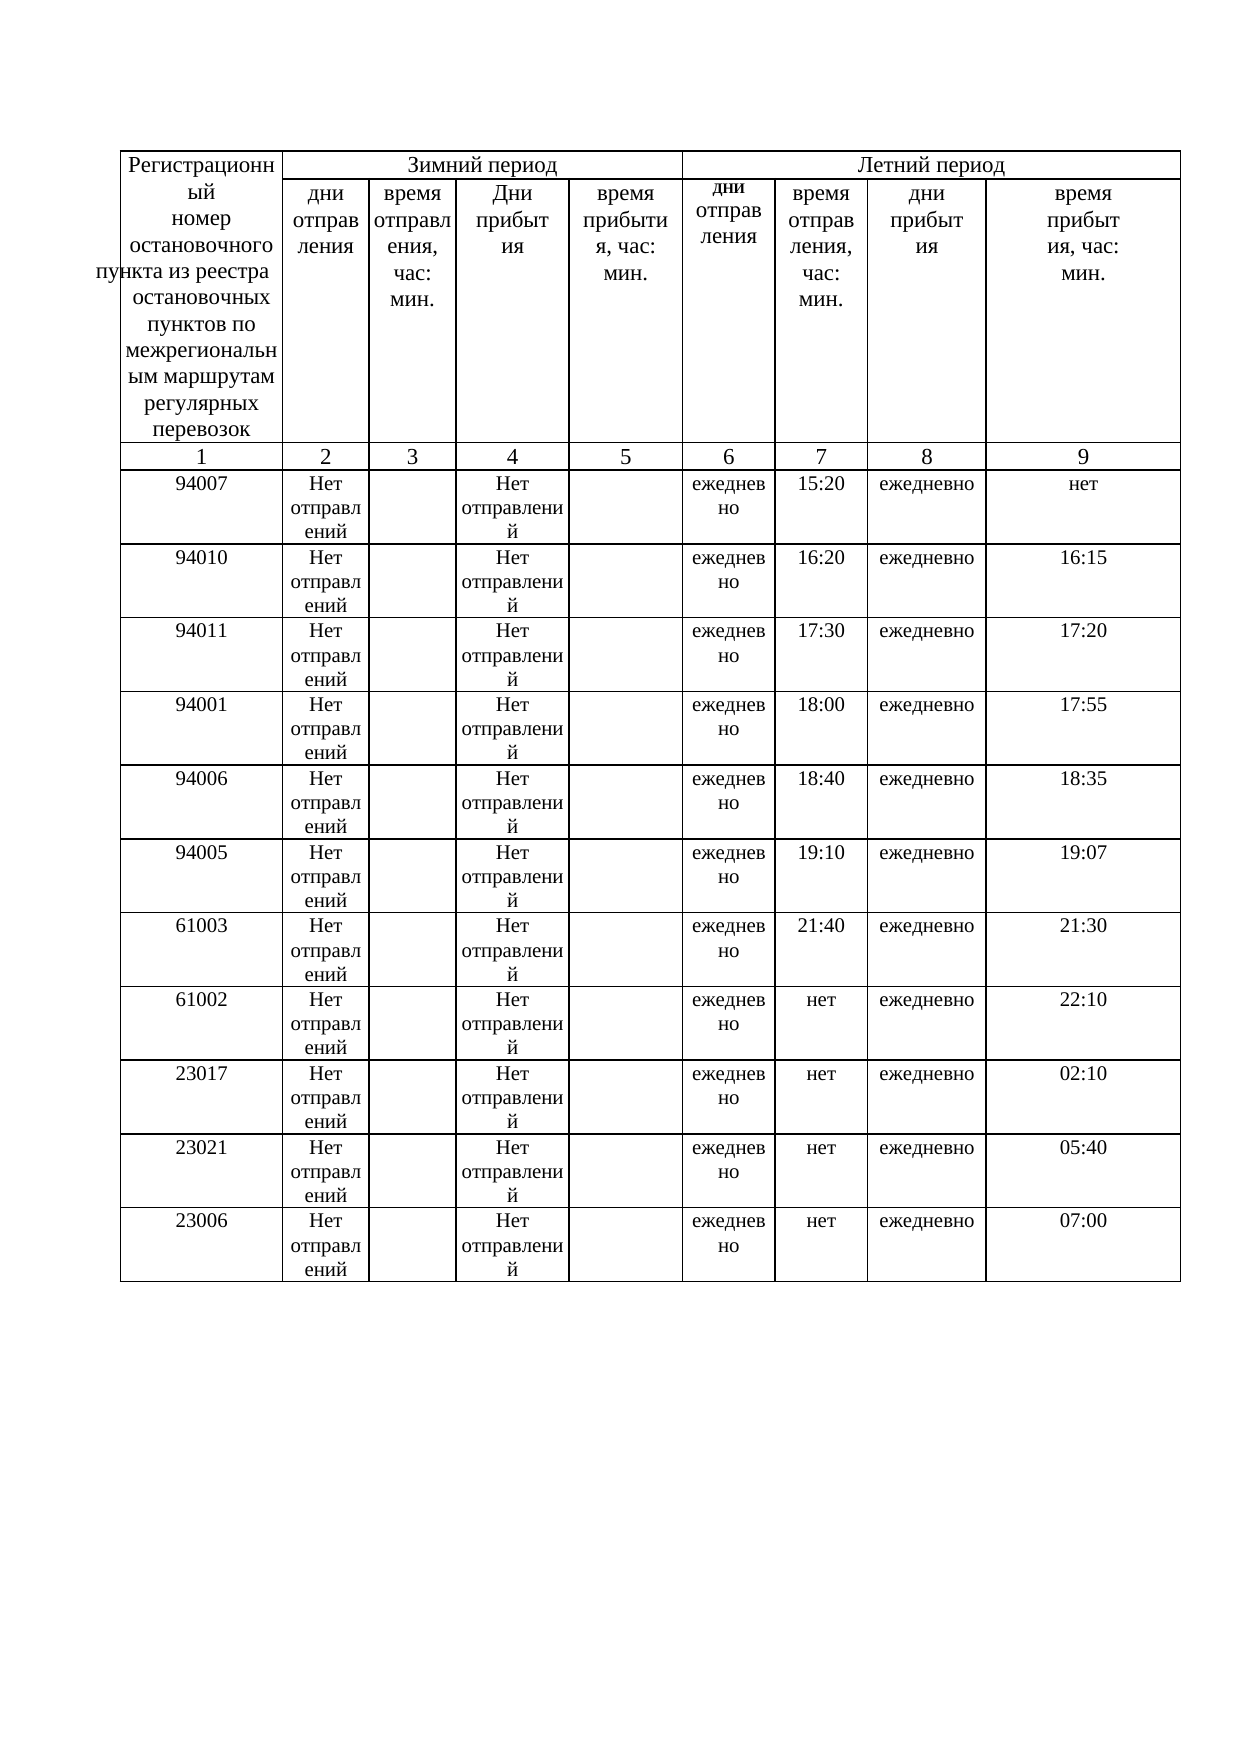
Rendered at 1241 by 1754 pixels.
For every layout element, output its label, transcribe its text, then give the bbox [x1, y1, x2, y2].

table_cell ежедневно [683, 1135, 774, 1207]
table_cell 61002 [121, 987, 282, 1059]
table_cell 94006 [121, 766, 282, 838]
table_cell ежедневно [868, 987, 985, 1059]
table_cell 94011 [121, 618, 282, 691]
table_cell 94007 [121, 471, 282, 543]
table_cell 5 [570, 443, 682, 469]
table_cell ежедневно [868, 545, 985, 617]
table_cell [570, 766, 682, 838]
table_cell 61003 [121, 913, 282, 986]
table_cell 17:30 [776, 618, 867, 691]
table_cell 18:40 [776, 766, 867, 838]
table_cell ежедневно [868, 913, 985, 986]
table_cell ДНИ отправ ления [683, 180, 774, 441]
table_cell Нет отправлений [457, 840, 568, 912]
table_cell 18:00 [776, 692, 867, 764]
table_cell Нет отправлений [457, 545, 568, 617]
table_cell нет [776, 1135, 867, 1207]
table_cell 19:07 [987, 840, 1180, 912]
table_cell ежедневно [683, 545, 774, 617]
table_cell [370, 1208, 455, 1281]
table_cell ежедневно [683, 1061, 774, 1133]
table_cell Нет отправлений [283, 1061, 368, 1133]
table_cell ежедневно [683, 913, 774, 986]
table_cell Нет отправлений [283, 913, 368, 986]
table_cell ежедневно [683, 840, 774, 912]
table_cell Нет отправлений [283, 618, 368, 691]
table_cell ежедневно [868, 840, 985, 912]
table_cell ежедневно [683, 618, 774, 691]
table_cell нет [776, 987, 867, 1059]
table_cell Нет отправлений [457, 987, 568, 1059]
table_cell 94010 [121, 545, 282, 617]
table_header Летний период [683, 152, 1180, 178]
table_cell ежедневно [868, 692, 985, 764]
table_cell 94001 [121, 692, 282, 764]
table_cell [570, 913, 682, 986]
table_cell ежедневно [683, 1208, 774, 1281]
table_cell 2 [283, 443, 368, 469]
table_cell [370, 545, 455, 617]
table_cell Нет отправлений [457, 471, 568, 543]
table_cell Нет отправлений [283, 692, 368, 764]
table_cell 21:40 [776, 913, 867, 986]
table_cell [370, 913, 455, 986]
table_cell 17:55 [987, 692, 1180, 764]
table_cell нет [776, 1061, 867, 1133]
table_cell Нет отправлений [283, 987, 368, 1059]
table_cell [570, 987, 682, 1059]
table_cell ежедневно [868, 1135, 985, 1207]
table_cell [570, 545, 682, 617]
table_cell [570, 618, 682, 691]
table_cell Нет отправлений [457, 1061, 568, 1133]
table_cell [570, 1208, 682, 1281]
table_cell время прибыт ия, час: мин. [987, 180, 1180, 441]
table_cell нет [776, 1208, 867, 1281]
table_cell 16:15 [987, 545, 1180, 617]
table_cell 9 [987, 443, 1180, 469]
table_cell время отправл ения, час: мин. [370, 180, 455, 441]
table_cell 94005 [121, 840, 282, 912]
table_cell ежедневно [683, 766, 774, 838]
table_cell 21:30 [987, 913, 1180, 986]
table_cell Нет отправлений [283, 766, 368, 838]
table_cell Нет отправлений [283, 471, 368, 543]
table_header Зимний период [283, 152, 682, 178]
table_cell 22:10 [987, 987, 1180, 1059]
table_cell [370, 1061, 455, 1133]
table_cell 17:20 [987, 618, 1180, 691]
table_cell Нет отправлений [457, 1135, 568, 1207]
table_cell [570, 1061, 682, 1133]
table_cell ежедневно [868, 1208, 985, 1281]
table_cell 05:40 [987, 1135, 1180, 1207]
table_cell ежедневно [868, 618, 985, 691]
table_cell 02:10 [987, 1061, 1180, 1133]
table_cell [570, 1135, 682, 1207]
table_cell Дни прибыт ия [457, 180, 568, 441]
table_cell Нет отправлений [283, 1208, 368, 1281]
table_cell дни прибыт ия [868, 180, 985, 441]
table_cell 23006 [121, 1208, 282, 1281]
table_cell ежедневно [683, 692, 774, 764]
table_cell 3 [370, 443, 455, 469]
table_cell нет [987, 471, 1180, 543]
table_cell 19:10 [776, 840, 867, 912]
table_cell [370, 692, 455, 764]
table_cell [570, 692, 682, 764]
table_cell 23017 [121, 1061, 282, 1133]
table_cell Нет отправлений [457, 692, 568, 764]
table_cell ежедневно [683, 471, 774, 543]
table_cell 1 [121, 443, 282, 469]
table_cell [370, 471, 455, 543]
table_cell [570, 471, 682, 543]
table_header Регистрационный номер остановочного пункта из реестра остановочных пунктов по межрегиональным маршрутам регулярных перевозок [121, 152, 282, 441]
table_cell 07:00 [987, 1208, 1180, 1281]
table_cell [570, 840, 682, 912]
table_cell Нет отправлений [283, 545, 368, 617]
table_cell [370, 987, 455, 1059]
table_cell Нет отправлений [283, 1135, 368, 1207]
table_cell время прибыти я, час: мин. [570, 180, 682, 441]
table_cell Нет отправлений [457, 618, 568, 691]
table_cell 7 [776, 443, 867, 469]
table_cell ежедневно [868, 1061, 985, 1133]
table_cell Нет отправлений [283, 840, 368, 912]
table_cell 15:20 [776, 471, 867, 543]
table_cell дни отправ ления [283, 180, 368, 441]
table_cell [370, 840, 455, 912]
table_cell 18:35 [987, 766, 1180, 838]
table_cell время отправ ления, час: мин. [776, 180, 867, 441]
table_cell 16:20 [776, 545, 867, 617]
table_cell ежедневно [868, 766, 985, 838]
table_cell Нет отправлений [457, 766, 568, 838]
table_cell [370, 1135, 455, 1207]
table_cell Нет отправлений [457, 1208, 568, 1281]
table_cell ежедневно [868, 471, 985, 543]
table_cell 4 [457, 443, 568, 469]
table_cell [370, 618, 455, 691]
table_cell 23021 [121, 1135, 282, 1207]
table_cell 8 [868, 443, 985, 469]
table_cell [370, 766, 455, 838]
table_cell 6 [683, 443, 774, 469]
table_cell ежедневно [683, 987, 774, 1059]
table_cell Нет отправлений [457, 913, 568, 986]
